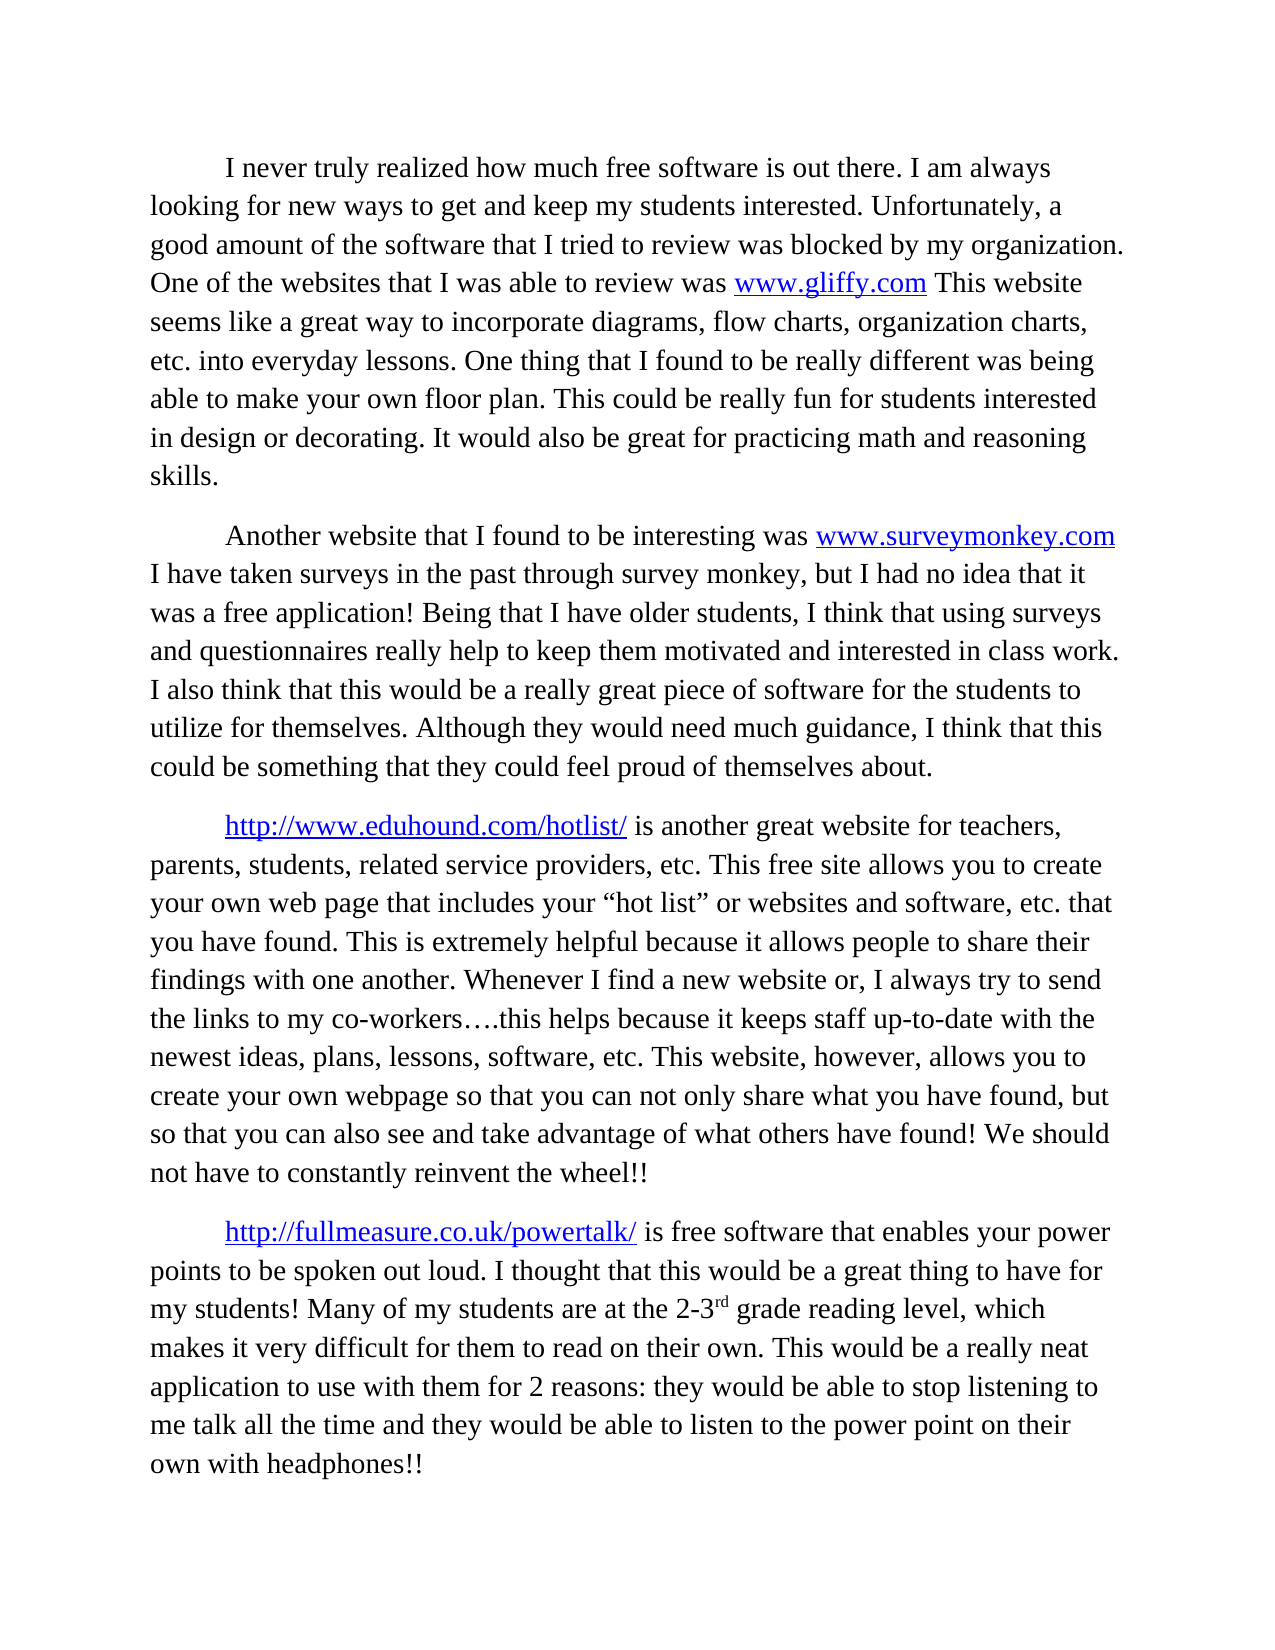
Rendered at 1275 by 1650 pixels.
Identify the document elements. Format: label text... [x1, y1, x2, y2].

text http://fullmeasure.co.uk/powertalk/ is free software that enables your power points to be spoken out loud. I thought that this would be a great thing to have for my students! Many of my students are at the 2-3rd grade reading level, which makes it very difficult for them to read on their own. This would be a really neat application to use with them for 2 reasons: they would be able to stop listening to me talk all the time and they would be able to listen to the power point on their own with headphones!! [150, 1214, 1125, 1479]
text http://www.eduhound.com/hotlist/ is another great website for teachers, parents, students, related service providers, etc. This free site allows you to create your own web page that includes your “hot list” or websites and software, etc. that you have found. This is extremely helpful because it allows people to share their findings with one another. Whenever I find a new website or, I always try to send the links to my co-workers….this helps because it keeps staff up-to-date with the newest ideas, plans, lessons, software, etc. This website, however, allows you to create your own webpage so that you can not only share what you have found, but so that you can also see and take advantage of what others have found! We should not have to constantly reinvent the wheel!! [150, 808, 1125, 1189]
text I never truly realized how much free software is out there. I am always looking for new ways to get and keep my students interested. Unfortunately, a good amount of the software that I tried to review was blocked by my organization. One of the websites that I was able to review was www.gliffy.com This website seems like a great way to incorporate diagrams, flow charts, organization charts, etc. into everyday lessons. One thing that I found to be really different was being able to make your own floor plan. This could be really fun for students interested in design or decorating. It would also be great for practicing math and reasoning skills. [150, 150, 1125, 492]
text Another website that I found to be interesting was www.surveymonkey.com I have taken surveys in the past through survey monkey, but I had no idea that it was a free application! Being that I have older students, I think that using surveys and questionnaires really help to keep them motivated and interested in class work. I also think that this would be a really great piece of software for the students to utilize for themselves. Although they would need much guidance, I think that this could be something that they could feel proud of themselves about. [150, 518, 1125, 782]
